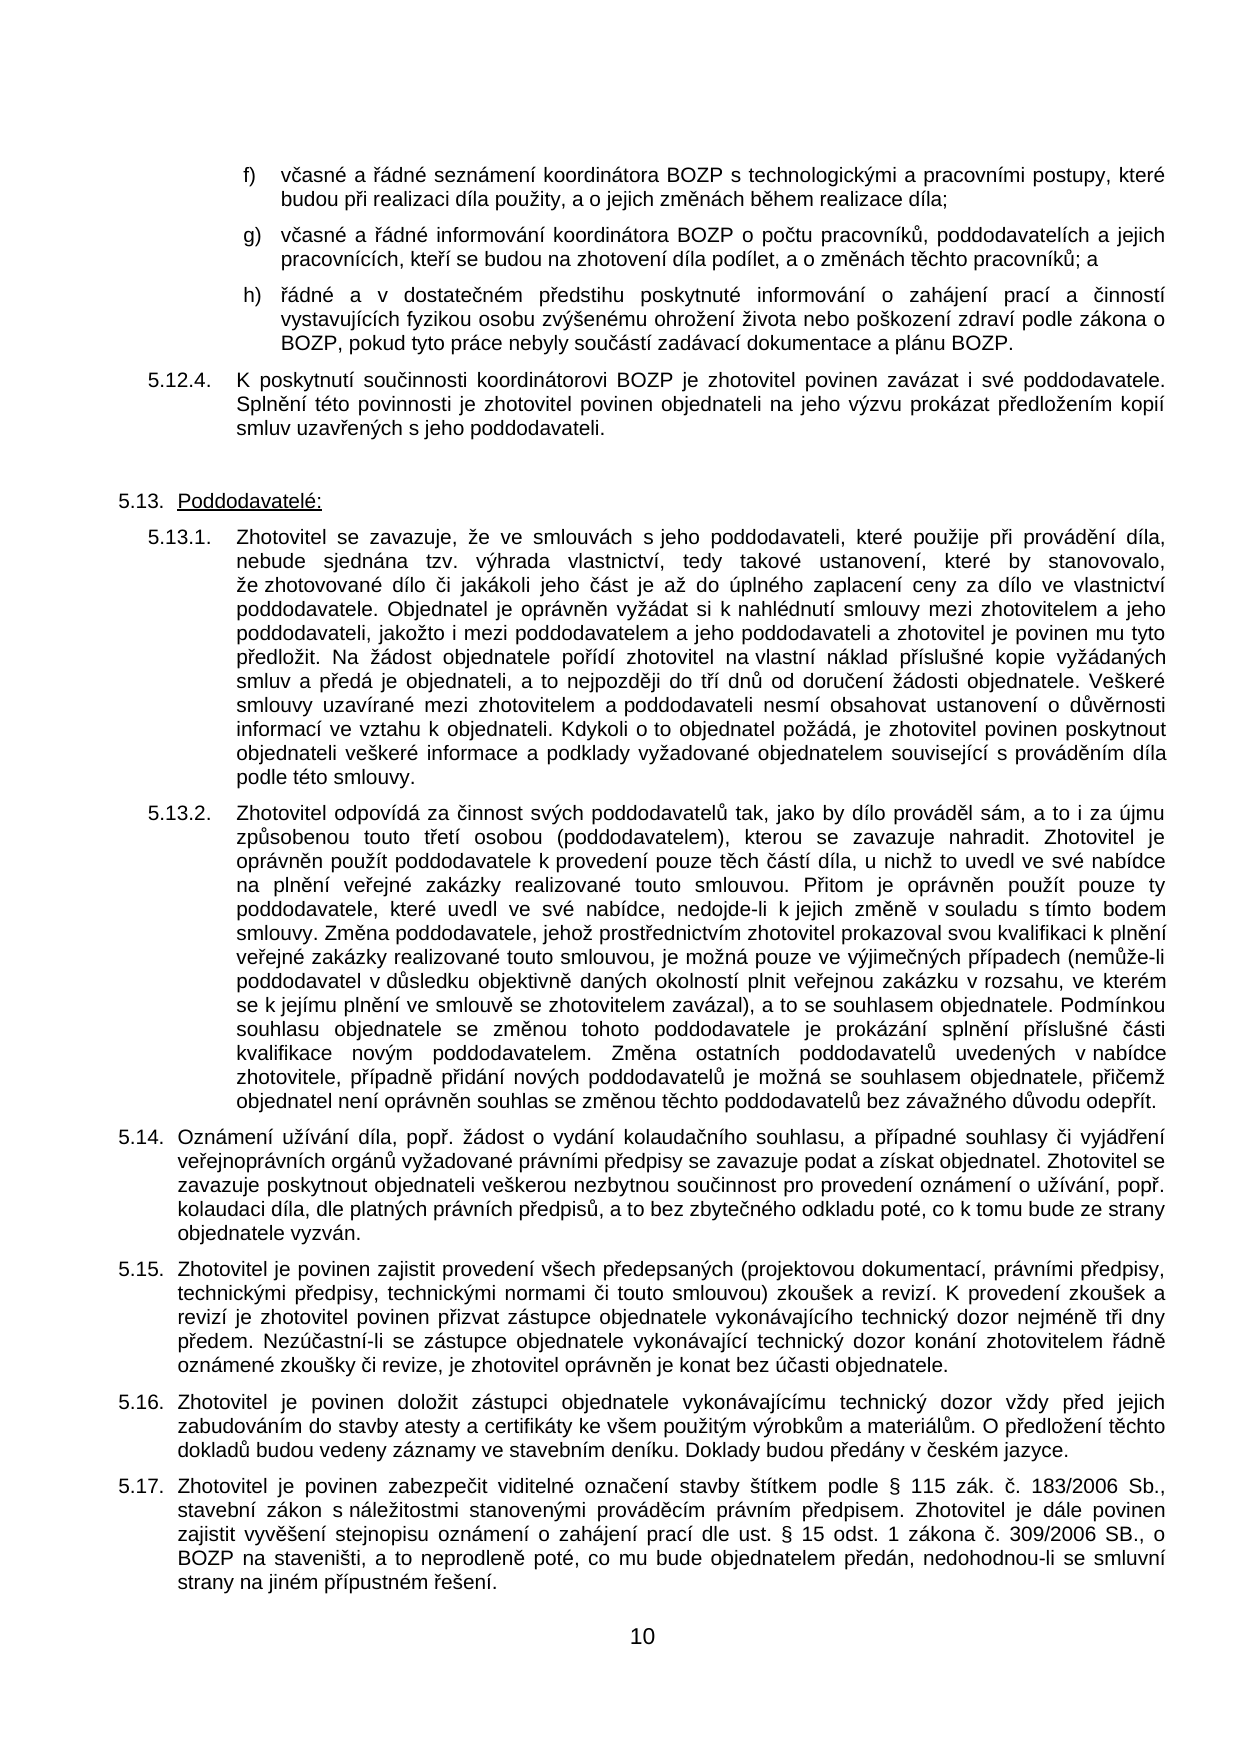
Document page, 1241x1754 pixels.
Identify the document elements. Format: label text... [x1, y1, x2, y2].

list Zhotovitel je povinen doložit zástupci objednatele vykonávajícímu technický dozor vždy před jejich zabudováním do stavby atesty a certifikáty ke všem použitým výrobkům a materiálům. O předložení těchto dokladů budou vedeny záznamy ve stavebním deníku. Doklady budou předány v českém jazyce. [118, 1389, 1167, 1461]
list řádné a v dostatečném předstihu poskytnuté informování o zahájení prací a činností vystavujících fyzikou osobu zvýšenému ohrožení života nebo poškození zdraví podle zákona o BOZP, pokud tyto práce nebyly součástí zadávací dokumentace a plánu BOZP. [243, 283, 1167, 355]
list Poddodavatelé: [118, 488, 1167, 512]
list včasné a řádné informování koordinátora BOZP o počtu pracovníků, poddodavatelích a jejich pracovnících, kteří se budou na zhotovení díla podílet, a o změnách těchto pracovníků; a [243, 223, 1167, 271]
list K poskytnutí součinnosti koordinátorovi BOZP je zhotovitel povinen zavázat i své poddodavatele. Splnění této povinnosti je zhotovitel povinen objednateli na jeho výzvu prokázat předložením kopií smluv uzavřených s jeho poddodavateli. [148, 368, 1167, 439]
list Zhotovitel odpovídá za činnost svých poddodavatelů tak, jako by dílo prováděl sám, a to i za újmu způsobenou touto třetí osobou (poddodavatelem), kterou se zavazuje nahradit. Zhotovitel je oprávněn použít poddodavatele k provedení pouze těch částí díla, u nichž to uvedl ve své nabídce na plnění veřejné zakázky realizované touto smlouvou. Přitom je oprávněn použít pouze ty poddodavatele, které uvedl ve své nabídce, nedojde-li k jejich změně v souladu s tímto bodem smlouvy. Změna poddodavatele, jehož prostřednictvím zhotovitel prokazoval svou kvalifikaci k plnění veřejné zakázky realizované touto smlouvou, je možná pouze ve výjimečných případech (nemůže-li poddodavatel v důsledku objektivně daných okolností plnit veřejnou zakázku v rozsahu, ve kterém se k jejímu plnění ve smlouvě se zhotovitelem zavázal), a to se souhlasem objednatele. Podmínkou souhlasu objednatele se změnou tohoto poddodavatele je prokázání splnění příslušné části kvalifikace novým poddodavatelem. Změna ostatních poddodavatelů uvedených v nabídce zhotovitele, případně přidání nových poddodavatelů je možná se souhlasem objednatele, přičemž objednatel není oprávněn souhlas se změnou těchto poddodavatelů bez závažného důvodu odepřít. [148, 801, 1167, 1112]
list Zhotovitel je povinen zajistit provedení všech předepsaných (projektovou dokumentací, právními předpisy, technickými předpisy, technickými normami či touto smlouvou) zkoušek a revizí. K provedení zkoušek a revizí je zhotovitel povinen přizvat zástupce objednatele vykonávajícího technický dozor nejméně tři dny předem. Nezúčastní-li se zástupce objednatele vykonávající technický dozor konání zhotovitelem řádně oznámené zkoušky či revize, je zhotovitel oprávněn je konat bez účasti objednatele. [118, 1257, 1167, 1377]
list Oznámení užívání díla, popř. žádost o vydání kolaudačního souhlasu, a případné souhlasy či vyjádření veřejnoprávních orgánů vyžadované právními předpisy se zavazuje podat a získat objednatel. Zhotovitel se zavazuje poskytnout objednateli veškerou nezbytnou součinnost pro provedení oznámení o užívání, popř. kolaudaci díla, dle platných právních předpisů, a to bez zbytečného odkladu poté, co k tomu bude ze strany objednatele vyzván. [118, 1125, 1167, 1245]
list Zhotovitel je povinen zabezpečit viditelné označení stavby štítkem podle § 115 zák. č. 183/2006 Sb., stavební zákon s náležitostmi stanovenými prováděcím právním předpisem. Zhotovitel je dále povinen zajistit vyvěšení stejnopisu oznámení o zahájení prací dle ust. § 15 odst. 1 zákona č. 309/2006 SB., o BOZP na staveništi, a to neprodleně poté, co mu bude objednatelem předán, nedohodnou-li se smluvní strany na jiném přípustném řešení. [118, 1474, 1167, 1594]
list Zhotovitel se zavazuje, že ve smlouvách s jeho poddodavateli, které použije při provádění díla, nebude sjednána tzv. výhrada vlastnictví, tedy takové ustanovení, které by stanovovalo, že zhotovované dílo či jakákoli jeho část je až do úplného zaplacení ceny za dílo ve vlastnictví poddodavatele. Objednatel je oprávněn vyžádat si k nahlédnutí smlouvy mezi zhotovitelem a jeho poddodavateli, jakožto i mezi poddodavatelem a jeho poddodavateli a zhotovitel je povinen mu tyto předložit. Na žádost objednatele pořídí zhotovitel na vlastní náklad příslušné kopie vyžádaných smluv a předá je objednateli, a to nejpozději do tří dnů od doručení žádosti objednatele. Veškeré smlouvy uzavírané mezi zhotovitelem a poddodavateli nesmí obsahovat ustanovení o důvěrnosti informací ve vztahu k objednateli. Kdykoli o to objednatel požádá, je zhotovitel povinen poskytnout objednateli veškeré informace a podklady vyžadované objednatelem související s prováděním díla podle této smlouvy. [148, 525, 1167, 788]
list včasné a řádné seznámení koordinátora BOZP s technologickými a pracovními postupy, které budou při realizaci díla použity, a o jejich změnách během realizace díla; [243, 162, 1167, 210]
